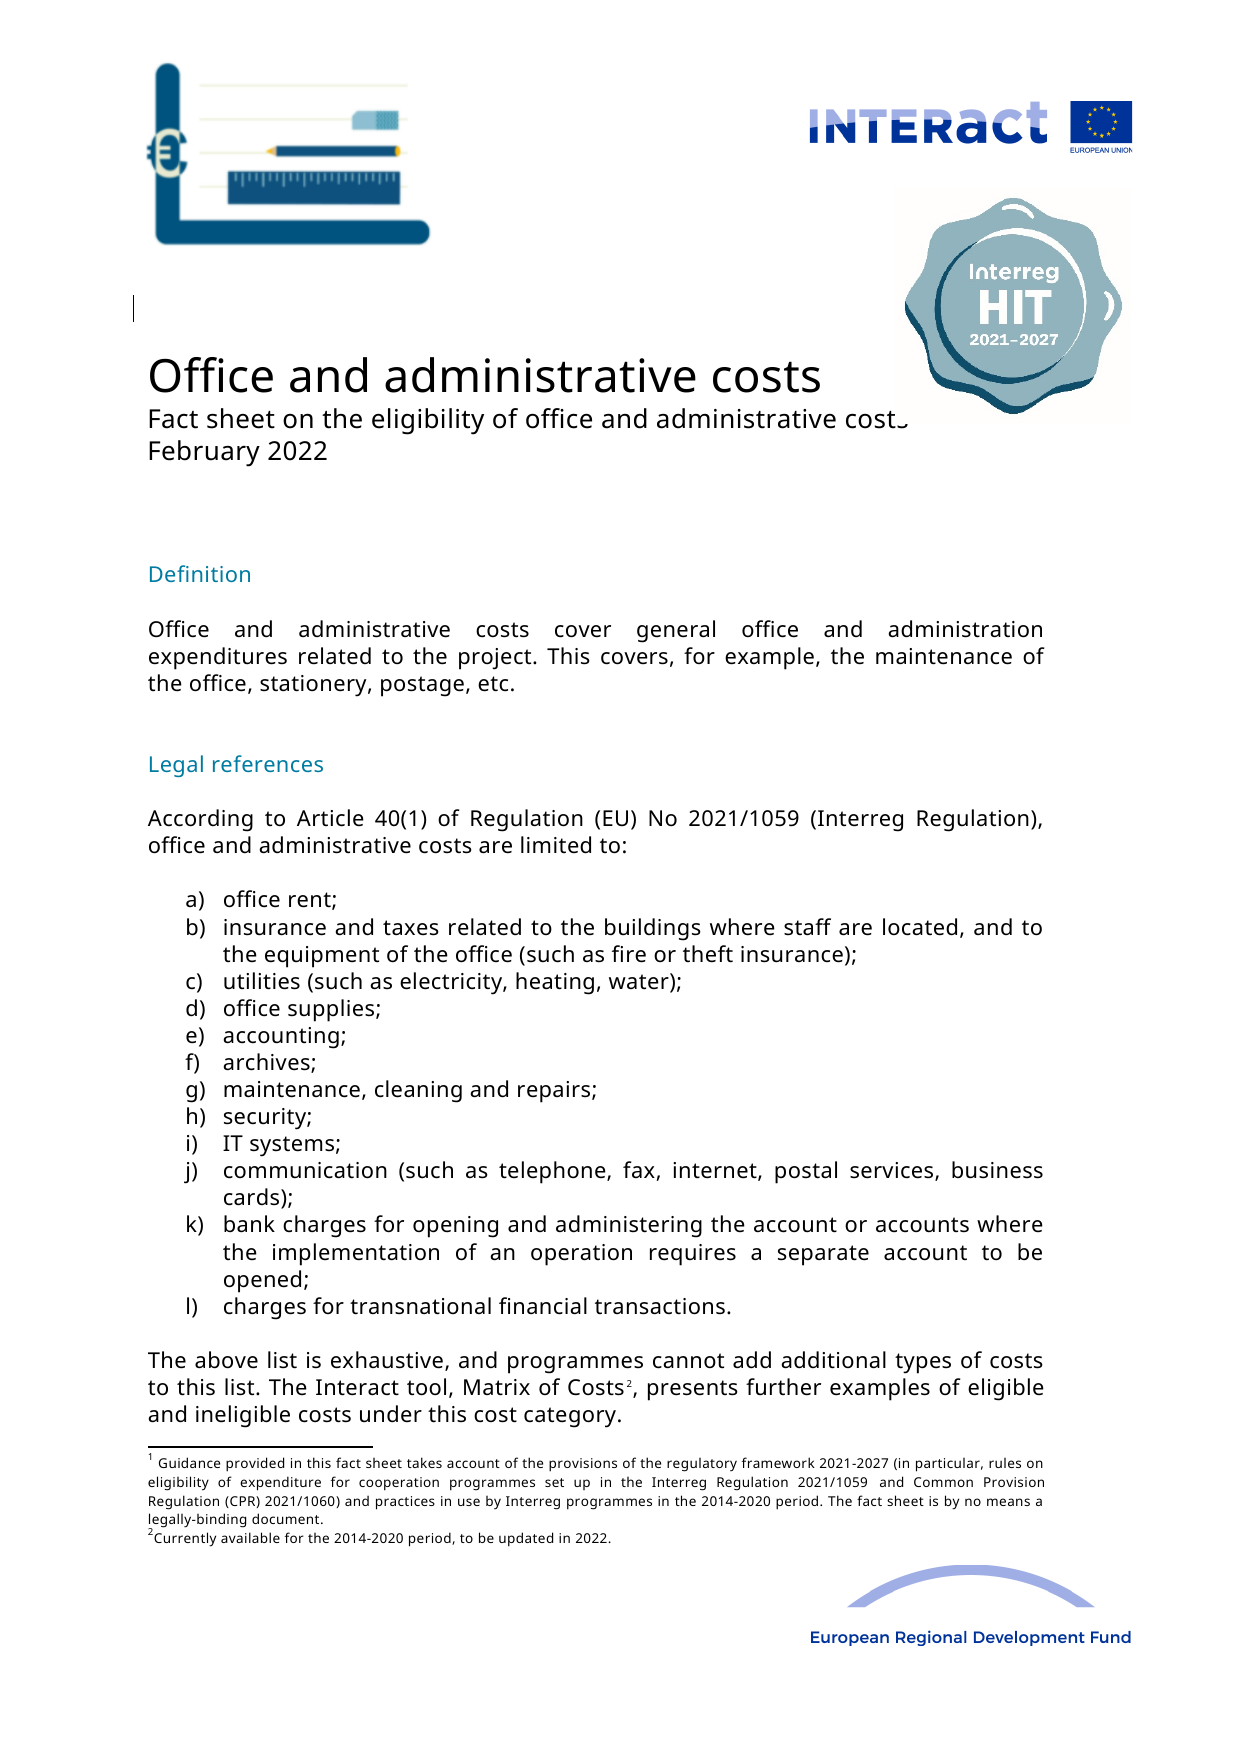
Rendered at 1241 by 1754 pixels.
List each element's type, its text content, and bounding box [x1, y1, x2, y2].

list accounting; [185, 1022, 1045, 1049]
list communication (such as telephone, fax, internet, postal services, business cards); [185, 1157, 1045, 1211]
list IT systems; [185, 1130, 1045, 1157]
text Definition [148, 561, 1045, 588]
text According to Article 40(1) of Regulation (EU) No 2021/1059 (Interreg Regulation), office and administrative costs are limited to: [148, 805, 1045, 859]
list office supplies; [185, 994, 1045, 1022]
list office rent; [185, 886, 1045, 913]
list insurance and taxes related to the buildings where staff are located, and to the equipment of the office (such as fire or theft insurance); [185, 913, 1045, 967]
list security; [185, 1103, 1045, 1130]
list archives; [185, 1049, 1045, 1076]
picture [809, 101, 1133, 153]
list bank charges for opening and administering the account or accounts where the implementation of an operation requires a separate account to be opened; [185, 1211, 1045, 1292]
list maintenance, cleaning and repairs; [185, 1076, 1045, 1103]
table_header Office and administrative costs Fact sheet on the eligibility of office and administrative costs February 2022 [147, 350, 1092, 561]
text Legal references [148, 751, 1045, 778]
picture [895, 187, 1132, 424]
text The above list is exhaustive, and programmes cannot add additional types of costs to this list. The Interact tool, Matrix of Costs, presents further examples of eligible and ineligible costs under this cost category. [148, 1347, 1045, 1428]
list charges for transnational financial transactions. [185, 1292, 1045, 1319]
list utilities (such as electricity, heating, water); [185, 967, 1045, 994]
picture [809, 1565, 1132, 1646]
picture [89, 43, 497, 296]
text Office and administrative costs cover general office and administration expenditures related to the project. This covers, for example, the maintenance of the office, stationery, postage, etc. [148, 615, 1045, 697]
